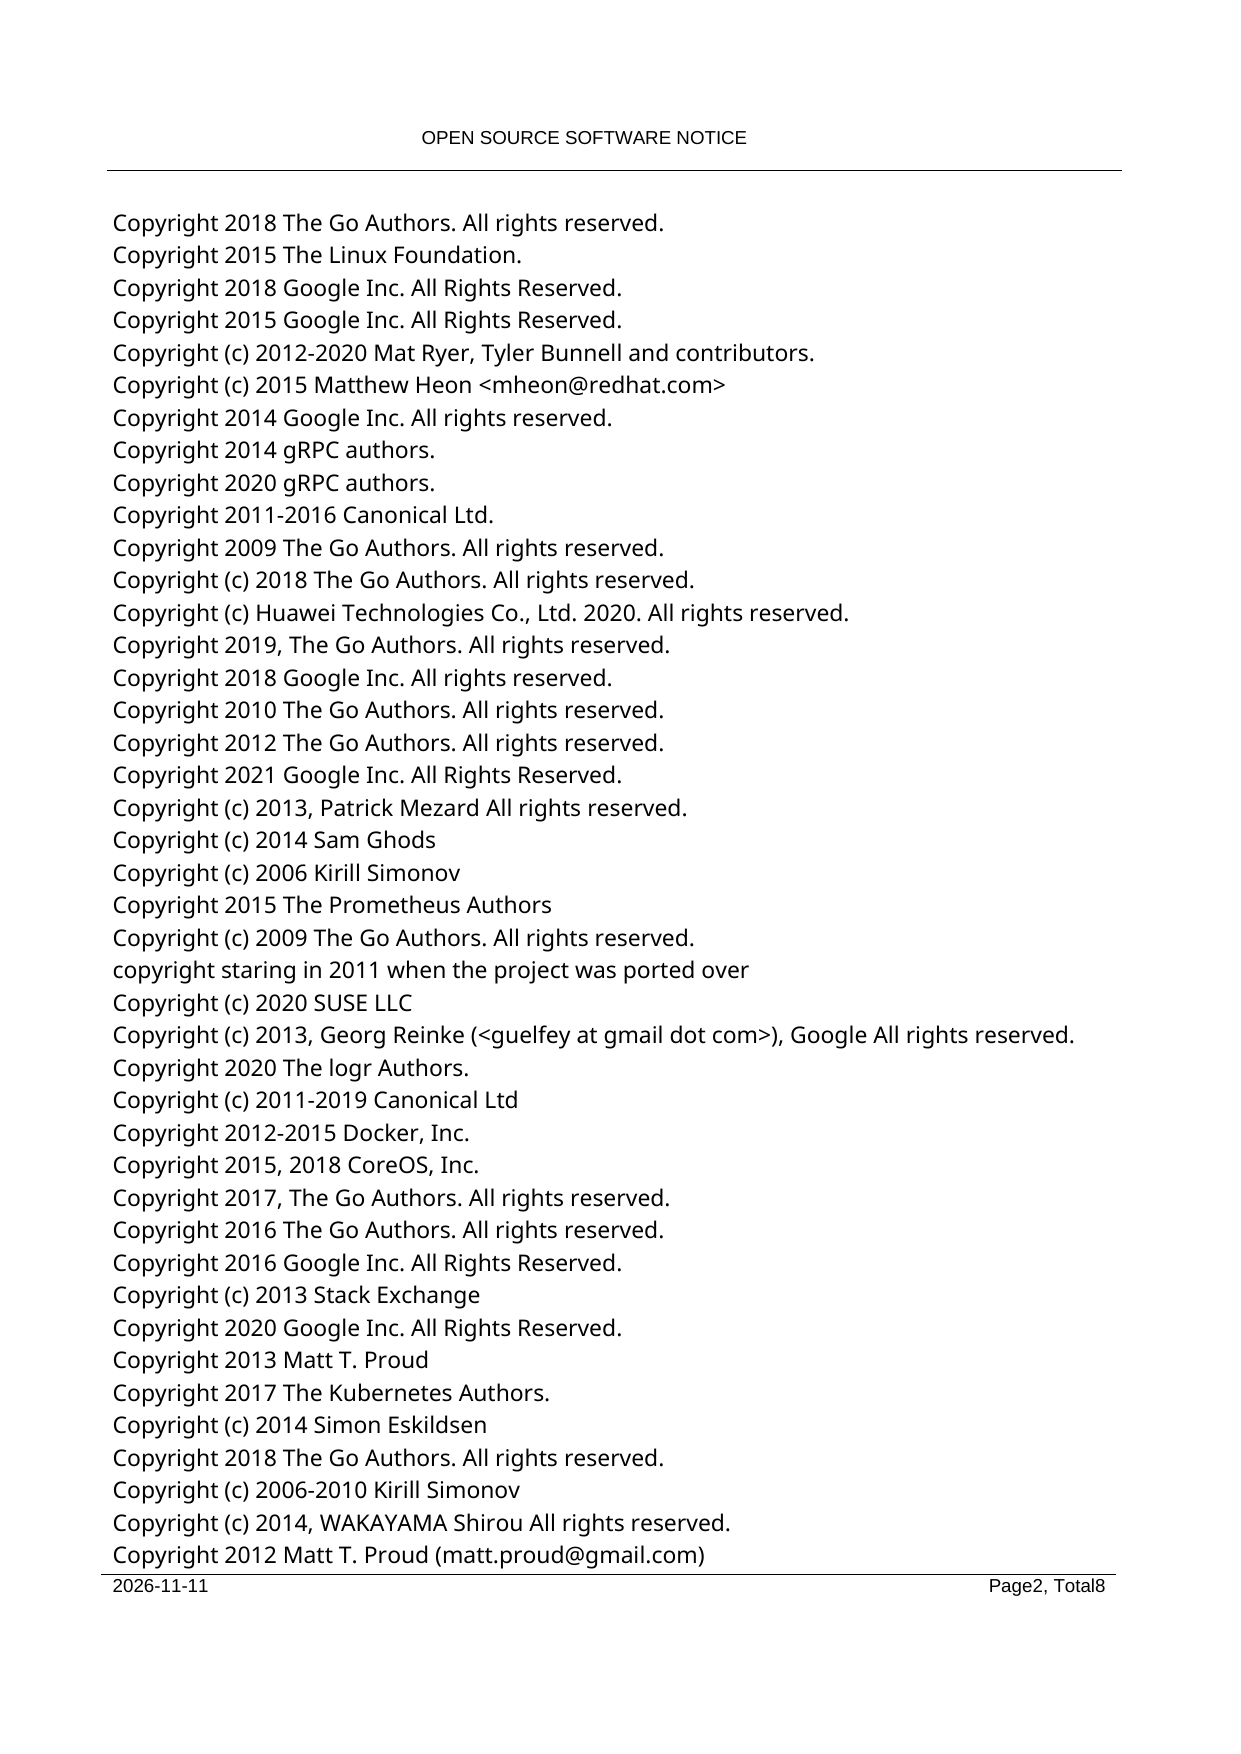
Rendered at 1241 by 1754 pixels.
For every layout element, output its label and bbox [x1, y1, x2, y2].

text [112, 206, 1128, 1571]
